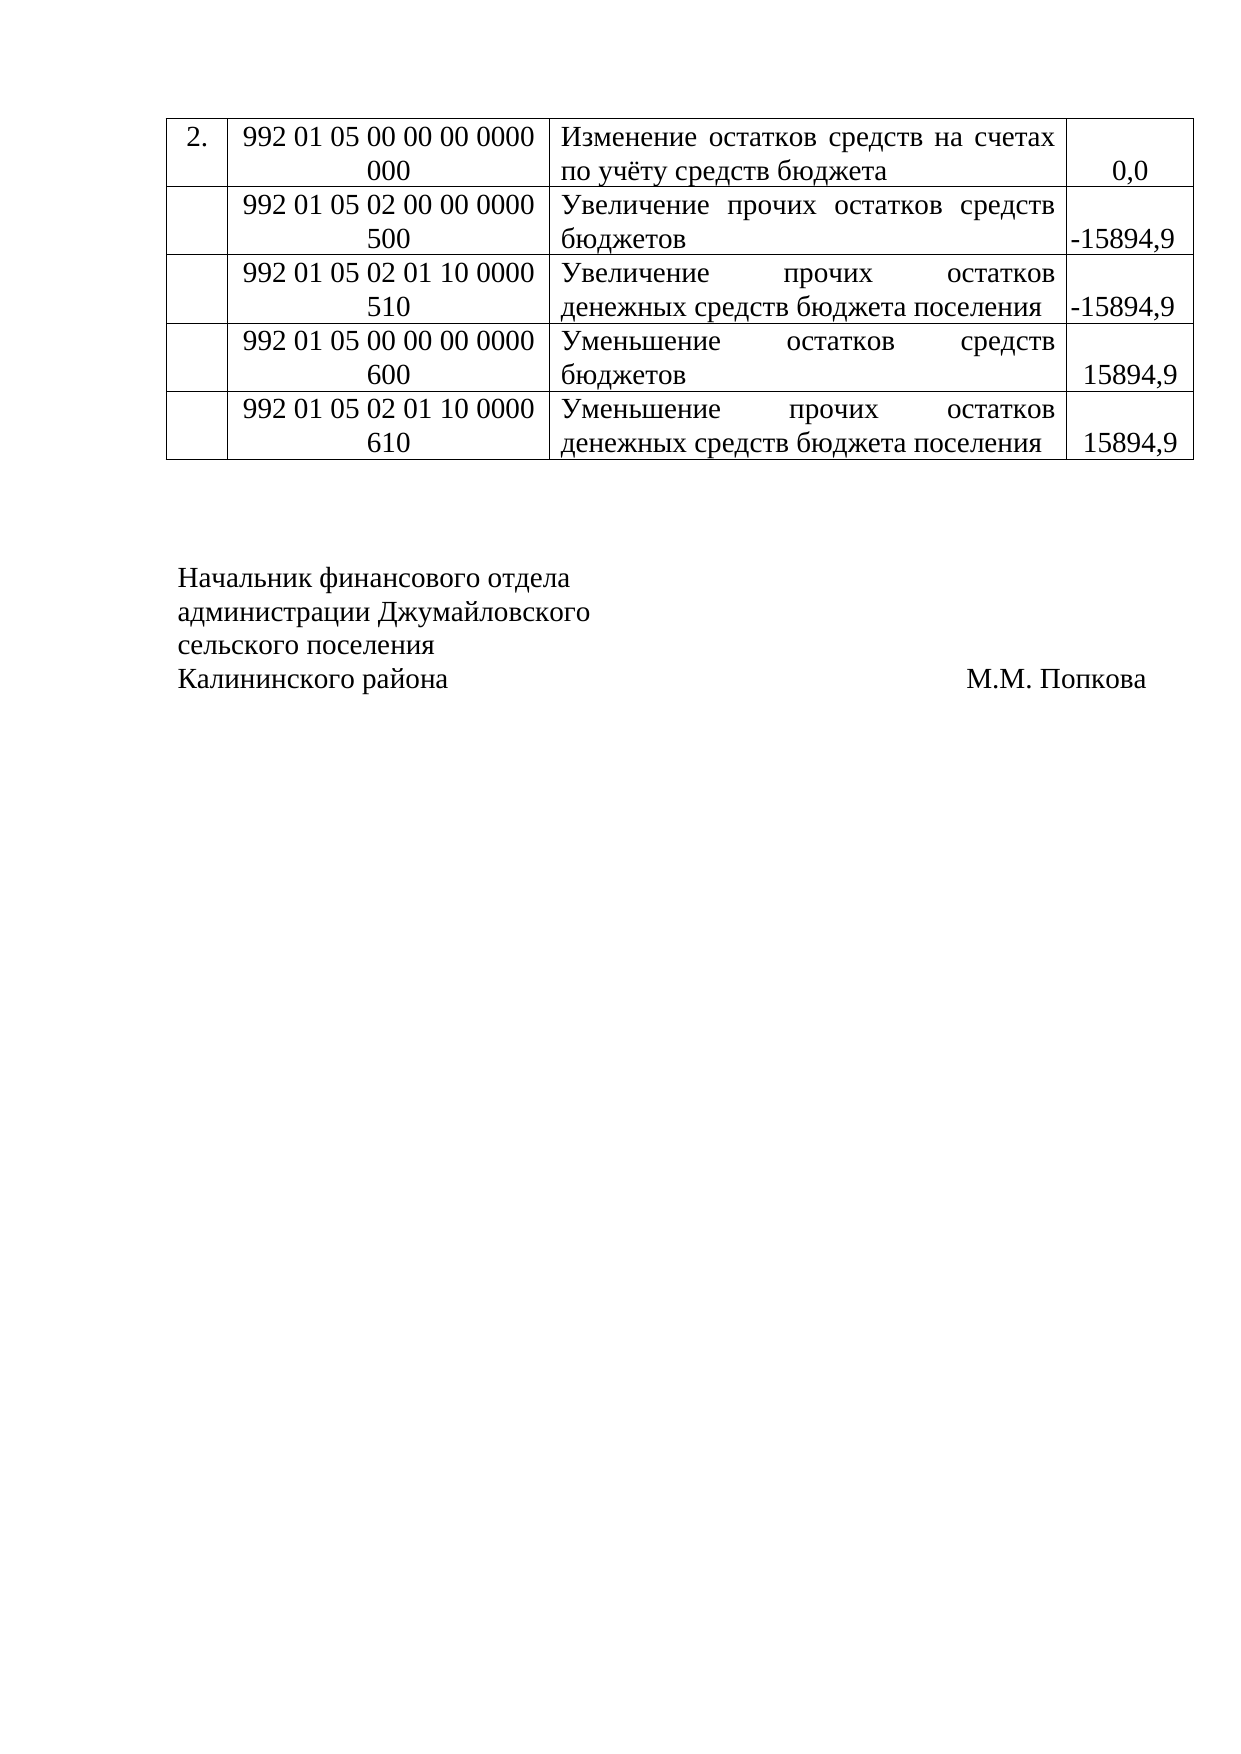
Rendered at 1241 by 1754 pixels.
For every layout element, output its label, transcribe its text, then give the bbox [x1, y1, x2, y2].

table_cell Увеличение прочих остатков денежных средств бюджета поселения [550, 255, 1066, 322]
table_cell Уменьшение остатков средств бюджетов [550, 324, 1066, 391]
table_cell -15894,9 [1067, 187, 1193, 254]
text сельского поселения [177, 627, 1152, 661]
table_cell Увеличение прочих остатков средств бюджетов [550, 187, 1066, 254]
table_cell [167, 324, 227, 391]
table_cell 992 01 05 00 00 00 0000 600 [228, 324, 549, 391]
table_cell 15894,9 [1067, 392, 1193, 459]
text Калининского района М.М. Попкова [177, 661, 1152, 694]
table_cell [167, 255, 227, 322]
table_cell 2. [167, 119, 227, 186]
table_cell 992 01 05 02 01 10 0000 510 [228, 255, 549, 322]
table_cell 0,0 [1067, 119, 1193, 186]
text Начальник финансового отдела [177, 560, 1152, 594]
table_cell [167, 187, 227, 254]
table_cell Изменение остатков средств на счетах по учёту средств бюджета [550, 119, 1066, 186]
table_cell Уменьшение прочих остатков денежных средств бюджета поселения [550, 392, 1066, 459]
table_cell 992 01 05 02 01 10 0000 610 [228, 392, 549, 459]
table_cell 992 01 05 02 00 00 0000 500 [228, 187, 549, 254]
table_cell 992 01 05 00 00 00 0000 000 [228, 119, 549, 186]
table_cell 15894,9 [1067, 324, 1193, 391]
text администрации Джумайловского [177, 594, 1152, 627]
table_cell -15894,9 [1067, 255, 1193, 322]
table_cell [167, 392, 227, 459]
